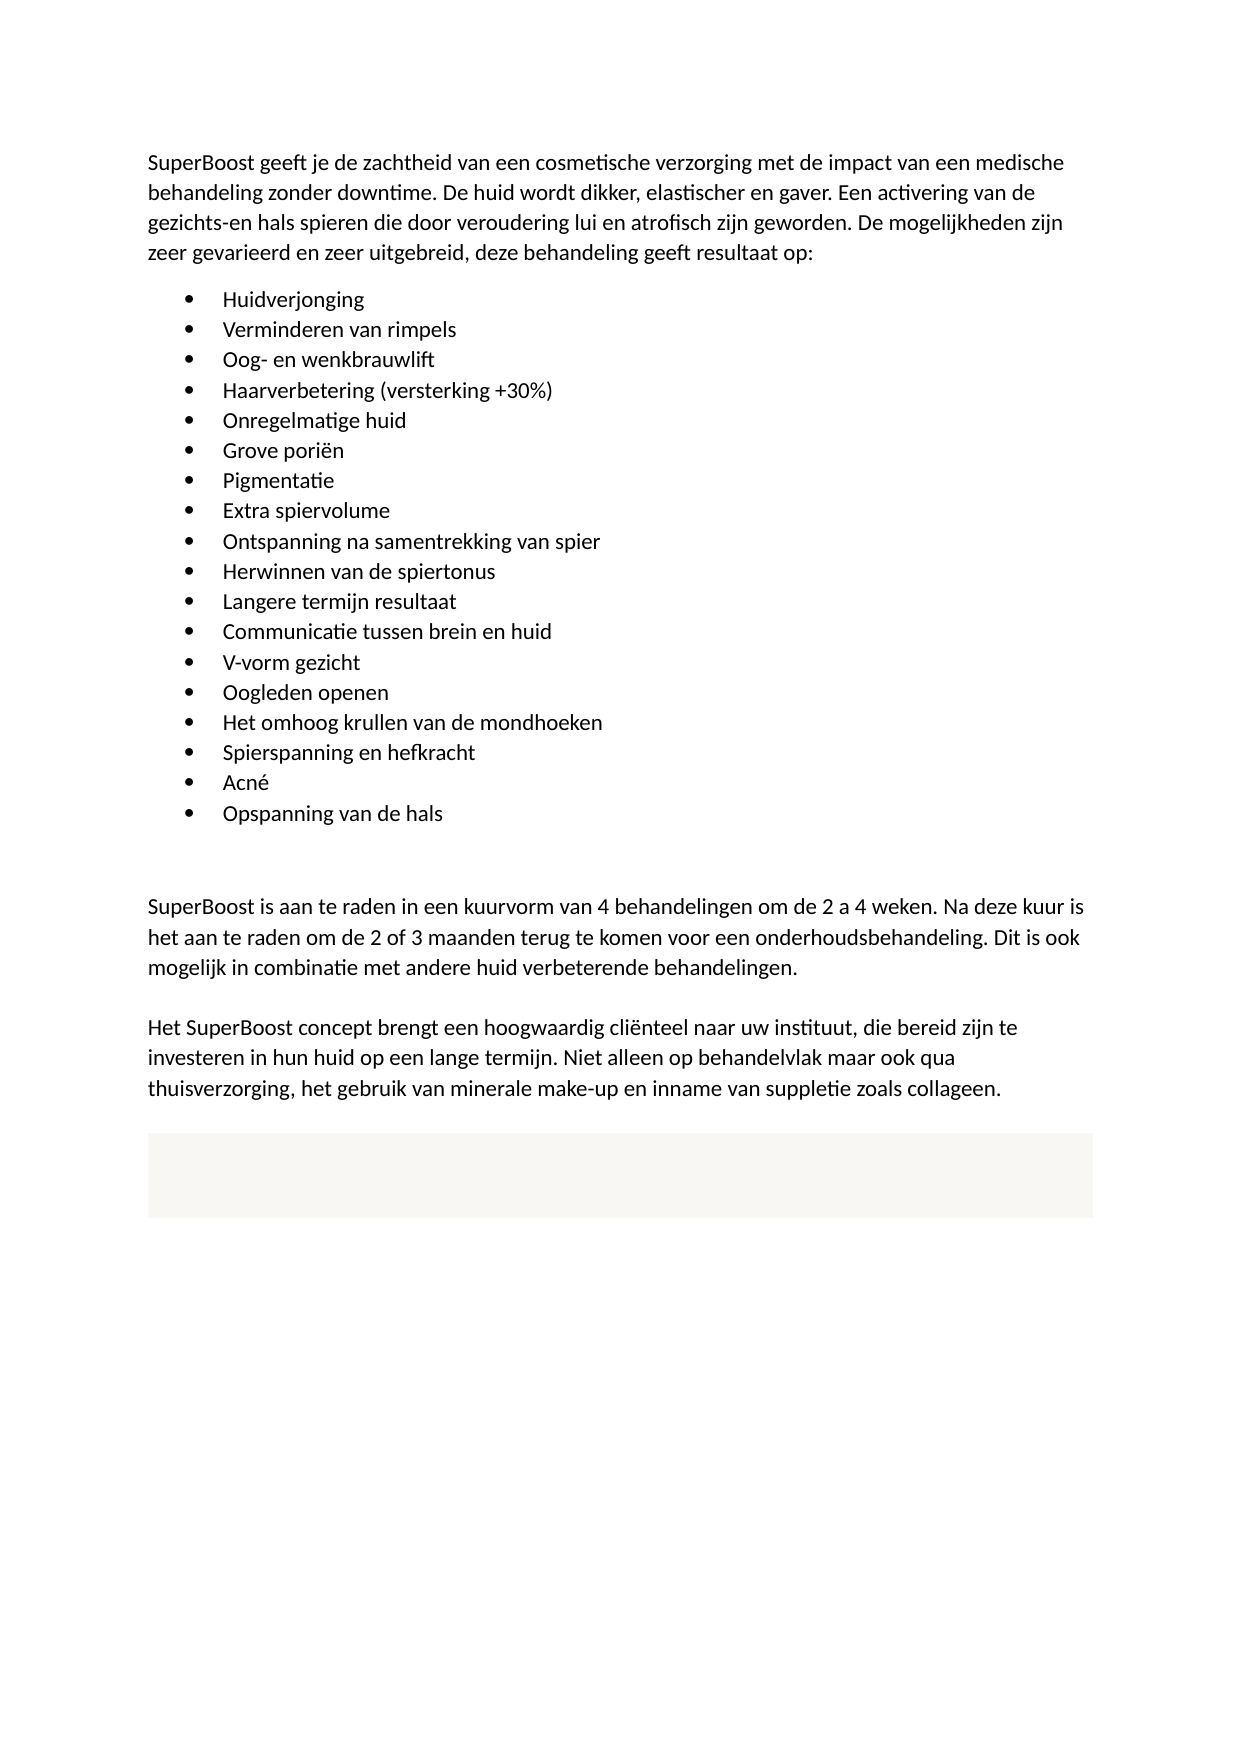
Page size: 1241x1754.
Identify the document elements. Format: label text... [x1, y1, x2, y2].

list Huidverjonging [185, 285, 1093, 313]
list Ontspanning na samentrekking van spier [185, 527, 1093, 555]
list Opspanning van de hals [185, 799, 1093, 827]
list Oogleden openen [185, 678, 1093, 706]
list Communicatie tussen brein en huid [185, 617, 1093, 645]
text SuperBoost is aan te raden in een kuurvorm van 4 behandelingen om de 2 a 4 weken. Na deze kuur is het aan te raden om de 2 of 3 maanden terug te komen voor een onderhoudsbehandeling. Dit is ook mogelijk in combinatie met andere huid verbeterende behandelingen. Het SuperBoost concept brengt een hoogwaardig cliënteel naar uw instituut, die bereid zijn te investeren in hun huid op een lange termijn. Niet alleen op behandelvlak maar ook qua thuisverzorging, het gebruik van minerale make-up en inname van suppletie zoals collageen. [148, 892, 1093, 1102]
list Acné [185, 768, 1093, 796]
list Extra spiervolume [185, 497, 1093, 524]
list Haarverbetering (versterking +30%) [185, 376, 1093, 404]
list Pigmentatie [185, 466, 1093, 494]
list V-vorm gezicht [185, 648, 1093, 676]
list Oog- en wenkbrauwlift [185, 346, 1093, 373]
text SuperBoost geeft je de zachtheid van een cosmetische verzorging met de impact van een medische behandeling zonder downtime. De huid wordt dikker, elastischer en gaver. Een activering van de gezichts-en hals spieren die door veroudering lui en atrofisch zijn geworden. De mogelijkheden zijn zeer gevarieerd en zeer uitgebreid, deze behandeling geeft resultaat op: [148, 148, 1093, 266]
list Het omhoog krullen van de mondhoeken [185, 708, 1093, 736]
list Verminderen van rimpels [185, 315, 1093, 343]
list Langere termijn resultaat [185, 587, 1093, 615]
list Grove poriën [185, 436, 1093, 464]
list Spierspanning en hefkracht [185, 738, 1093, 766]
list Herwinnen van de spiertonus [185, 557, 1093, 585]
list Onregelmatige huid [185, 406, 1093, 434]
